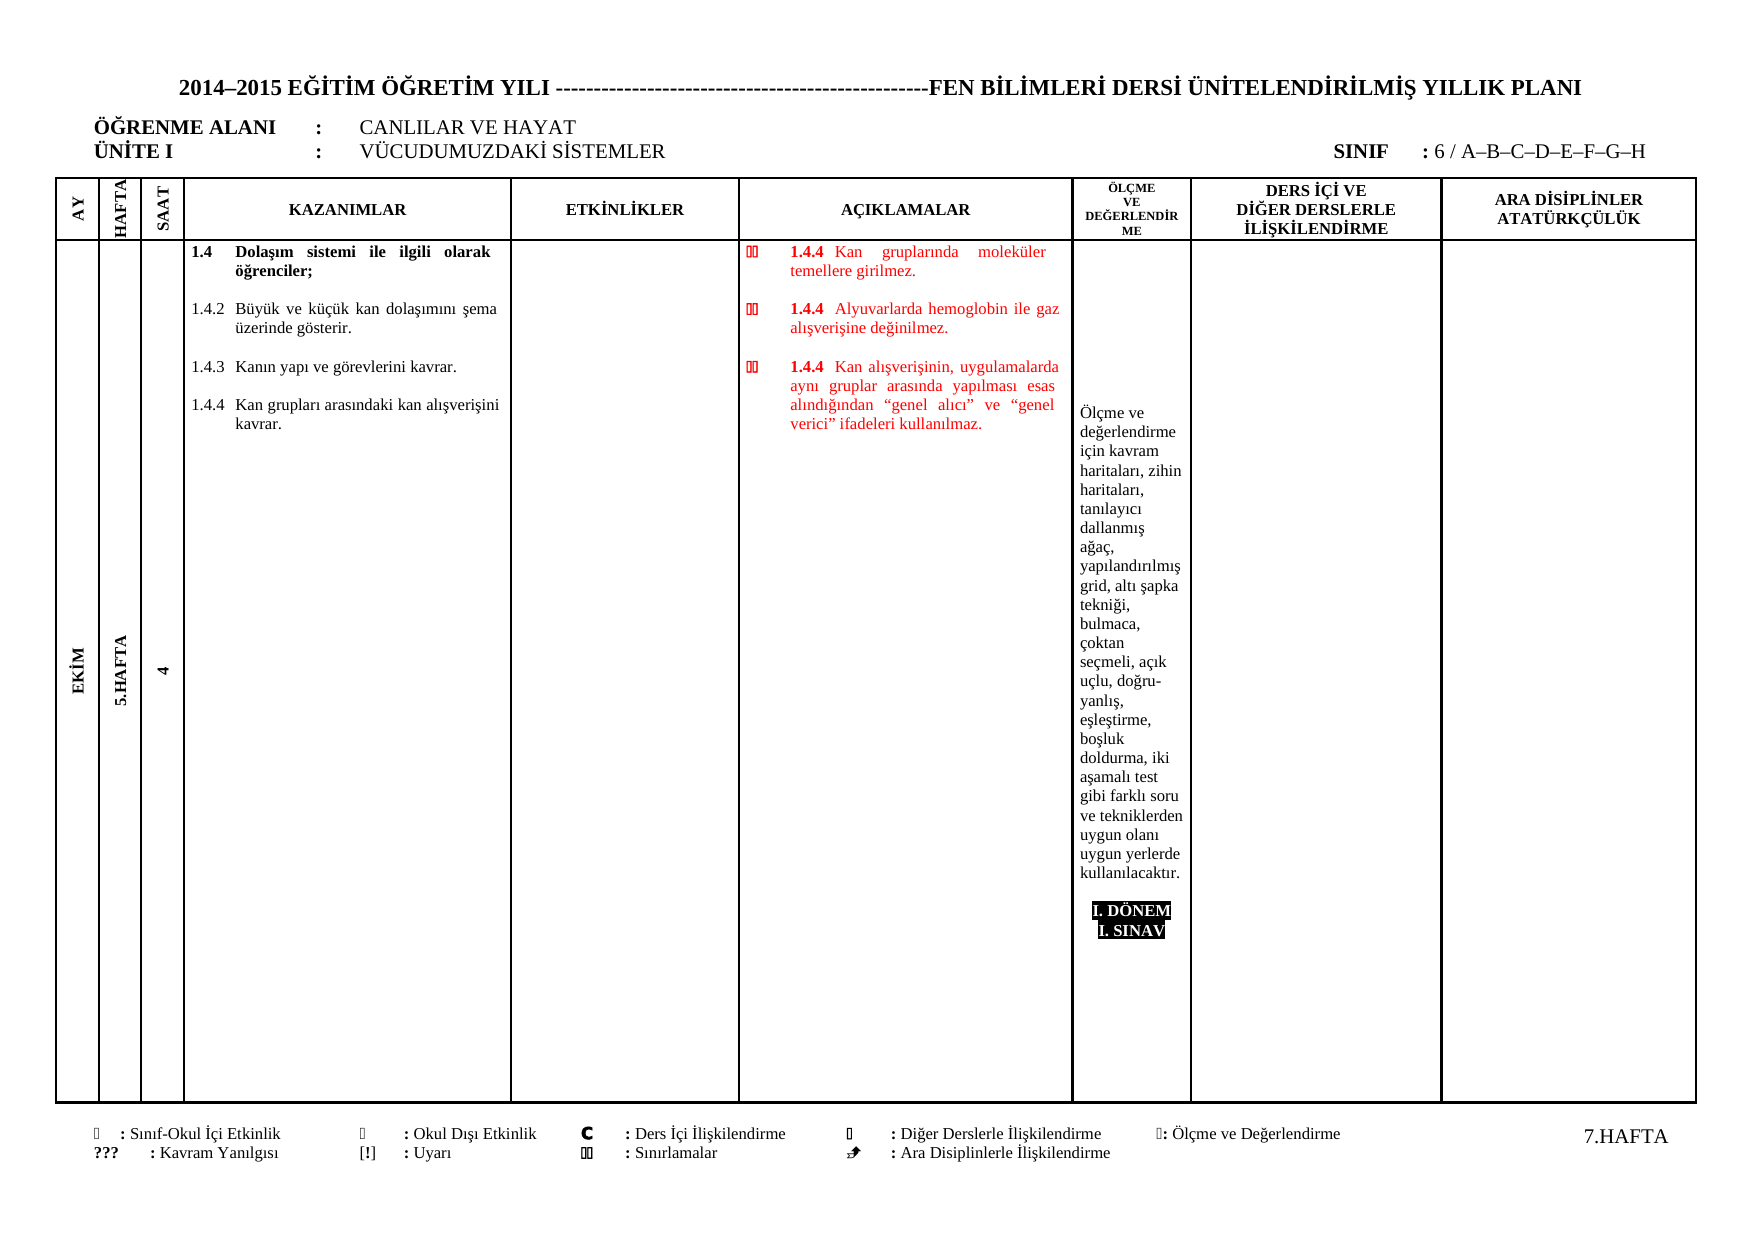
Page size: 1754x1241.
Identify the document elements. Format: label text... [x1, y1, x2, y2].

table_header SAAT [142, 179, 183, 239]
table_header DERS İÇİ VE DİĞER DERSLERLE İLİŞKİLENDİRME [1192, 179, 1440, 239]
table_cell EKİM [57, 241, 98, 1101]
table_cell 1.4.4 Kan gruplarında moleküler temellere girilmez. 1.4.4 Alyuvarlarda hemoglobin ile gaz alışverişine değinilmez. 1.4.4 Kan alışverişinin, uygulamalarda aynı gruplar arasında yapılması esas alındığından “genel alıcı” ve “genel verici” ifadeleri kullanılmaz. [740, 241, 1071, 1101]
table_header KAZANIMLAR [185, 179, 510, 239]
table_header ARA DİSİPLİNLER ATATÜRKÇÜLÜK [1443, 179, 1695, 239]
table_cell [1443, 241, 1695, 1101]
text ÜNİTE I : VÜCUDUMUZDAKİ SİSTEMLER SINIF : 6 / A–B–C–D–E–F–G–H [94, 139, 1669, 163]
table_cell 1.4 Dolaşım sistemi ile ilgili olarak öğrenciler; 1.4.2 Büyük ve küçük kan dolaşımını şema üzerinde gösterir. 1.4.3 Kanın yapı ve görevlerini kavrar. 1.4.4 Kan grupları arasındaki kan alışverişini kavrar. [185, 241, 510, 1101]
table_header AY [57, 179, 98, 239]
table_cell Ölçme ve değerlendirme için kavram haritaları, zihin haritaları, tanılayıcı dallanmış ağaç, yapılandırılmış grid, altı şapka tekniği, bulmaca, çoktan seçmeli, açık uçlu, doğru-yanlış, eşleştirme, boşluk doldurma, iki aşamalı test gibi farklı soru ve tekniklerden uygun olanı uygun yerlerde kullanılacaktır. I. DÖNEM I. SINAV [1074, 241, 1190, 1101]
table_cell 4 [142, 241, 183, 1101]
table_header ETKİNLİKLER [512, 179, 738, 239]
table_header ÖLÇME VE DEĞERLENDİRME [1074, 179, 1190, 239]
table_header AÇIKLAMALAR [740, 179, 1071, 239]
table_cell [512, 241, 738, 1101]
table_cell 5.HAFTA [100, 241, 140, 1101]
text ÖĞRENME ALANI : CANLILAR VE HAYAT [94, 114, 1669, 139]
table_header HAFTA [100, 179, 140, 239]
table_cell [1192, 241, 1440, 1101]
